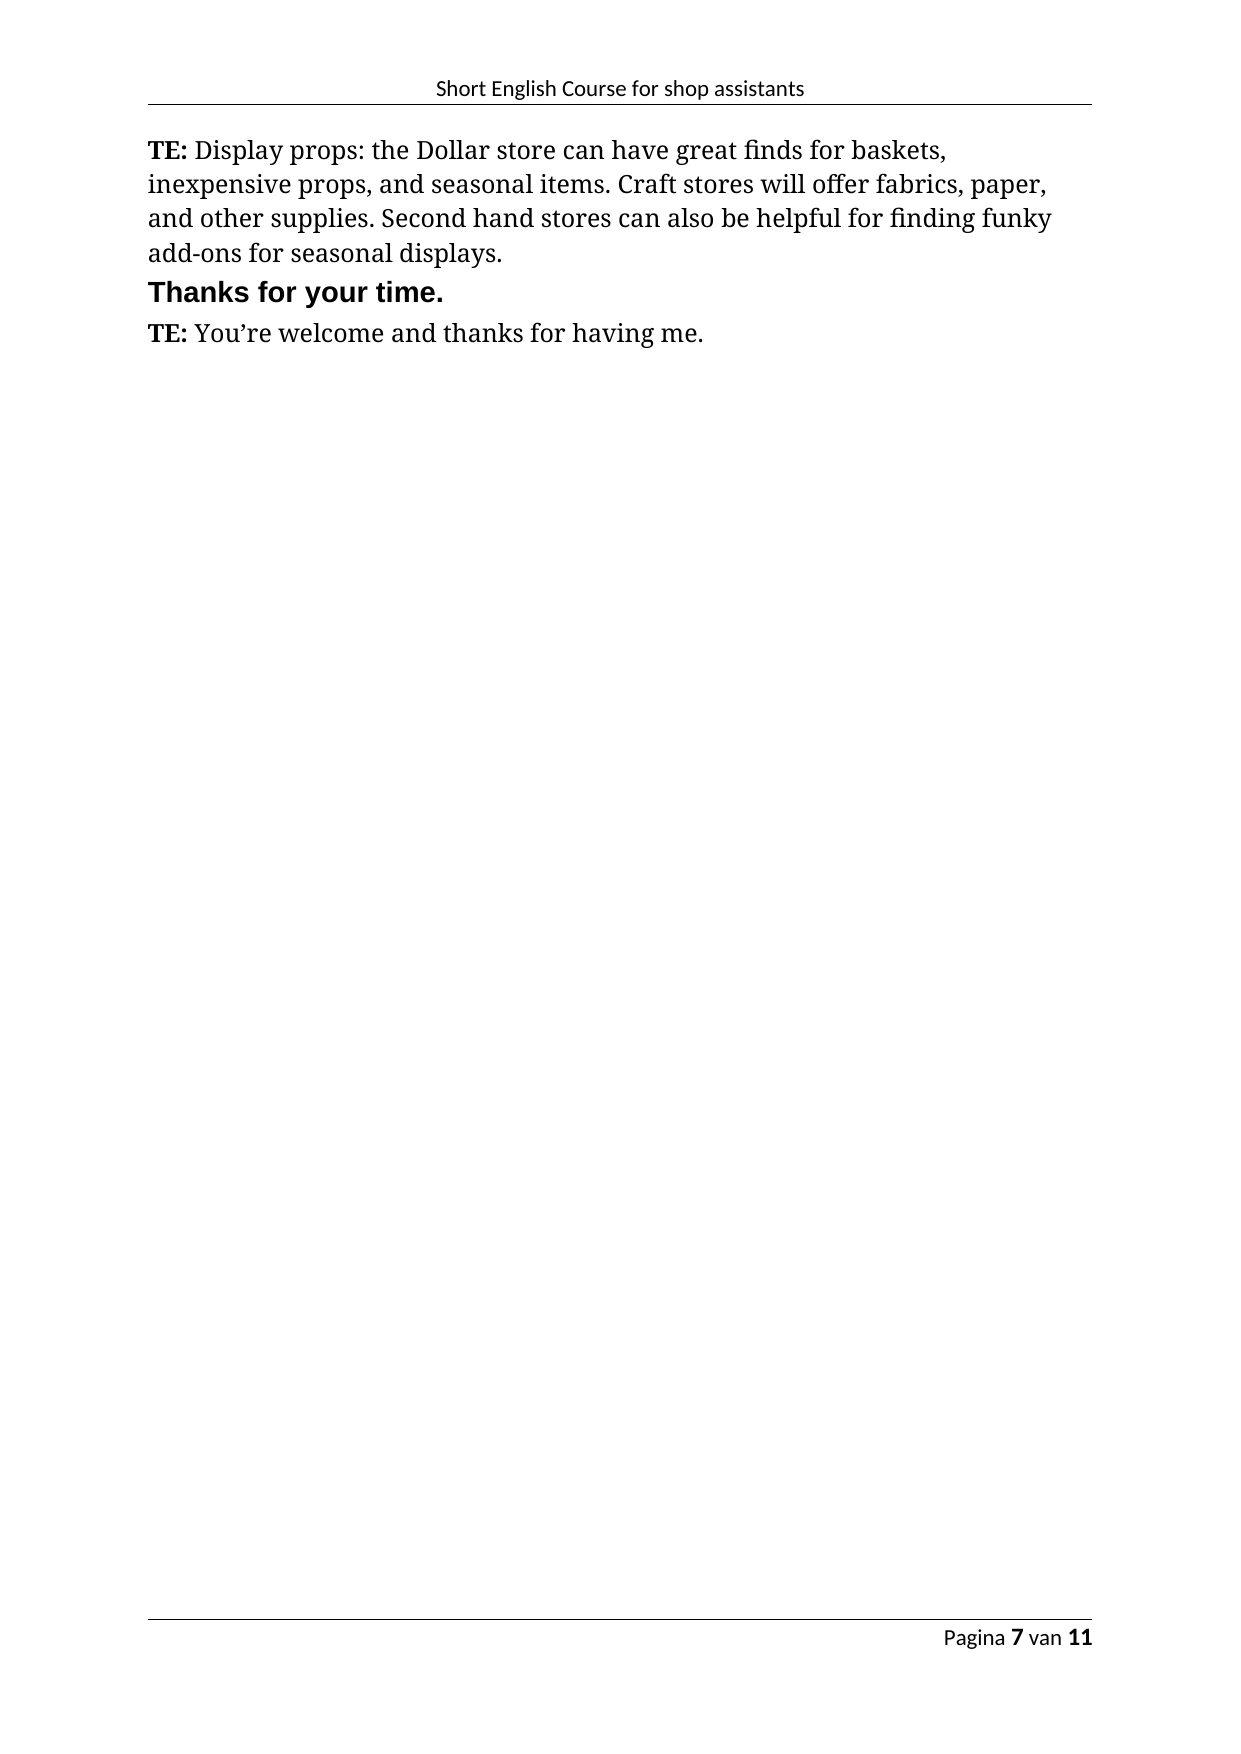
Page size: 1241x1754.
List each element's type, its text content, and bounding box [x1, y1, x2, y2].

text TE: Display props: the Dollar store can have great finds for baskets, inexpensive props, and seasonal items. Craft stores will offer fabrics, paper, and other supplies. Second hand stores can also be helpful for finding funky add-ons for seasonal displays. [148, 133, 1092, 269]
text Thanks for your time. [148, 276, 1092, 309]
text TE: You’re welcome and thanks for having me. [148, 315, 1092, 349]
